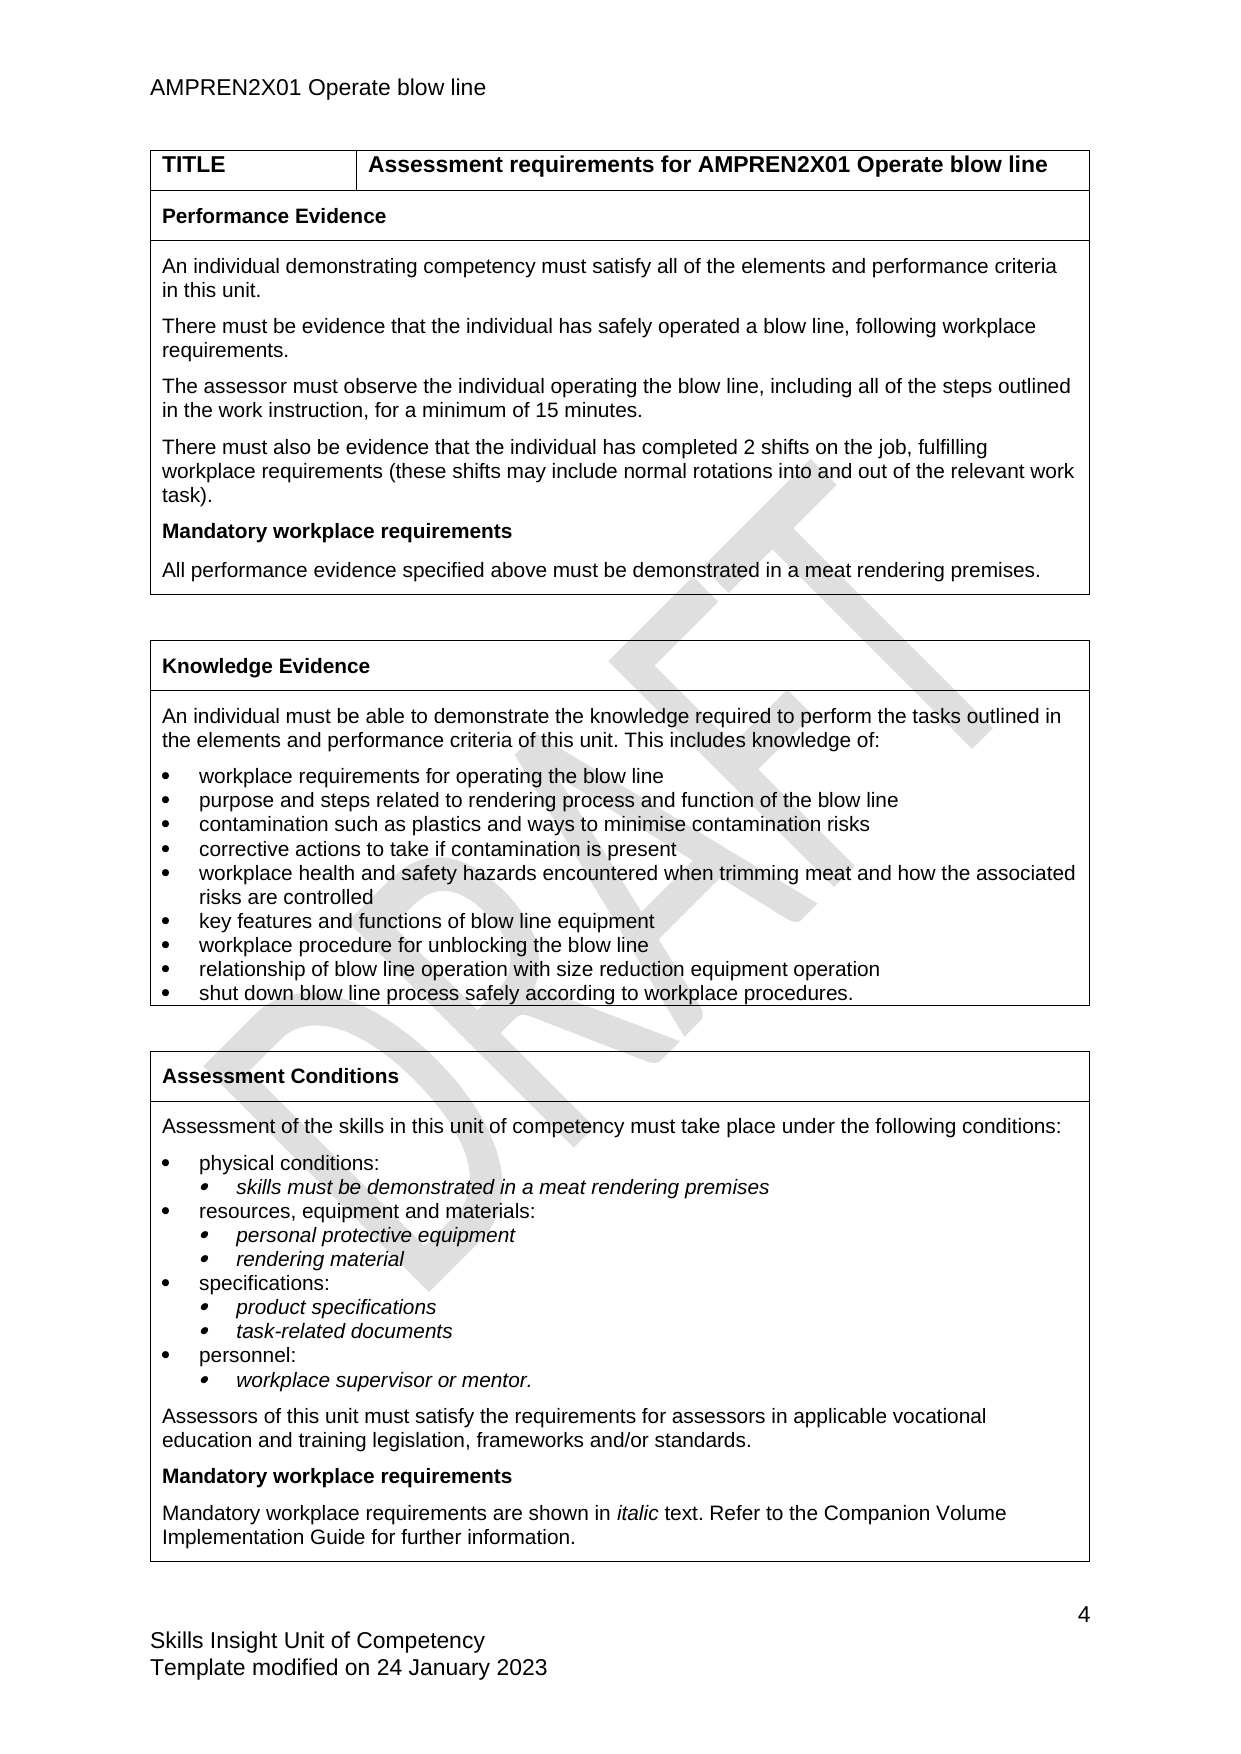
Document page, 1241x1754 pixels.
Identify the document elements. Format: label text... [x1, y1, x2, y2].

table_cell Assessment of the skills in this unit of competency must take place under the following conditions: physical conditions: skills must be demonstrated in a meat rendering premises resources, equipment and materials: personal protective equipment rendering material specifications: product specifications task-related documents personnel: workplace supervisor or mentor. Assessors of this unit must satisfy the requirements for assessors in applicable vocational education and training legislation, frameworks and/or standards. Mandatory workplace requirements Mandatory workplace requirements are shown in italic text. Refer to the Companion Volume Implementation Guide for further information. [151, 1102, 1089, 1561]
table_header TITLE [151, 151, 356, 190]
table_header Assessment requirements for AMPREN2X01 Operate blow line [357, 151, 1089, 190]
table_cell An individual demonstrating competency must satisfy all of the elements and performance criteria in this unit. There must be evidence that the individual has safely operated a blow line, following workplace requirements. The assessor must observe the individual operating the blow line, including all of the steps outlined in the work instruction, for a minimum of 15 minutes. There must also be evidence that the individual has completed 2 shifts on the job, fulfilling workplace requirements (these shifts may include normal rotations into and out of the relevant work task). Mandatory workplace requirements All performance evidence specified above must be demonstrated in a meat rendering premises. [151, 241, 1089, 594]
table_header Knowledge Evidence [151, 641, 1089, 690]
table_header Assessment Conditions [151, 1052, 1089, 1101]
table_cell Performance Evidence [151, 191, 1089, 240]
table_cell An individual must be able to demonstrate the knowledge required to perform the tasks outlined in the elements and performance criteria of this unit. This includes knowledge of: workplace requirements for operating the blow line purpose and steps related to rendering process and function of the blow line contamination such as plastics and ways to minimise contamination risks corrective actions to take if contamination is present workplace health and safety hazards encountered when trimming meat and how the associated risks are controlled key features and functions of blow line equipment workplace procedure for unblocking the blow line relationship of blow line operation with size reduction equipment operation shut down blow line process safely according to workplace procedures. [151, 691, 1089, 1005]
